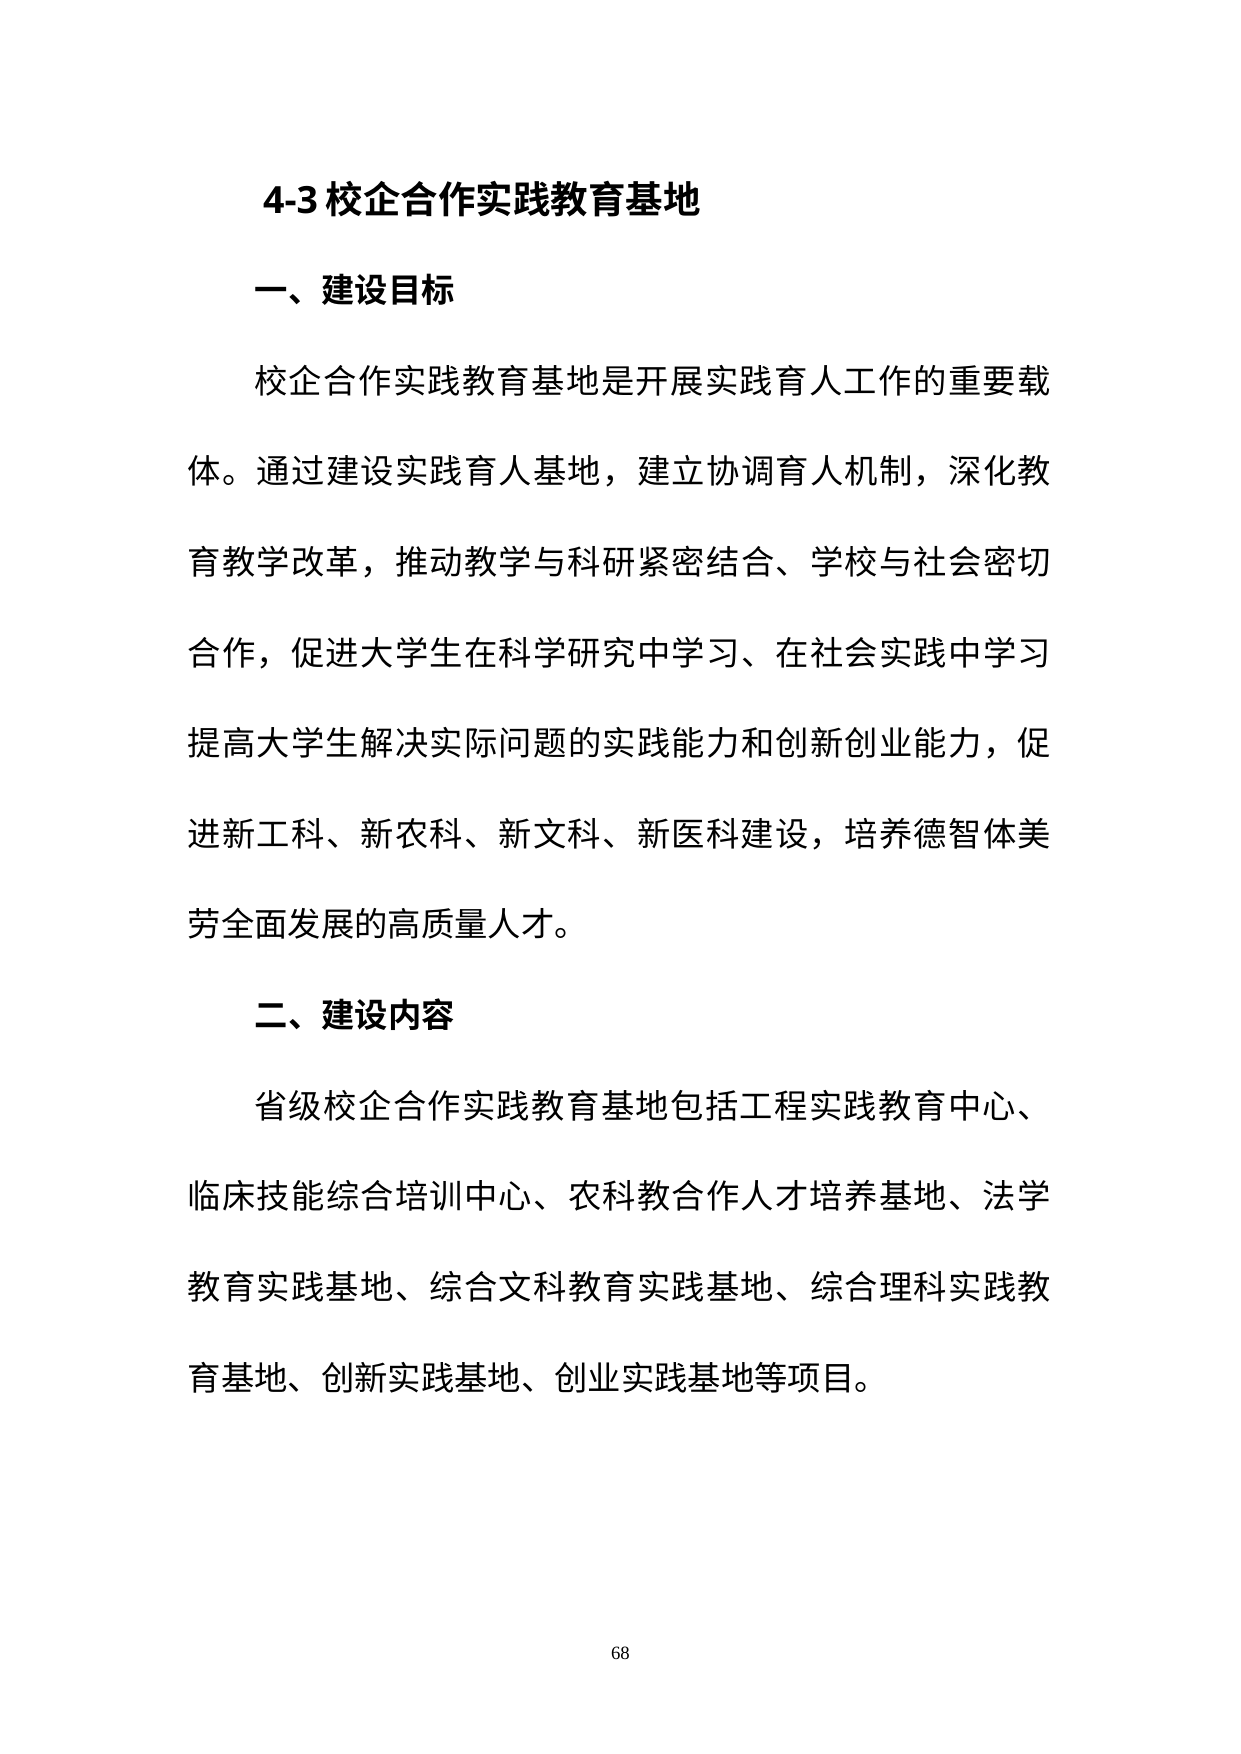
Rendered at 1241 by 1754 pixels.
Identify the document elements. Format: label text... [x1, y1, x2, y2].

text 二、建设内容 [187, 968, 1053, 1058]
text 一、建设目标 [187, 243, 1053, 333]
text 省级校企合作实践教育基地包括工程实践教育中心、临床技能综合培训中心、农科教合作人才培养基地、法学教育实践基地、综合文科教育实践基地、综合理科实践教育基地、创新实践基地、创业实践基地等项目。 [187, 1058, 1053, 1421]
subtitle 4-3校企合作实践教育基地 [187, 152, 1053, 243]
text 校企合作实践教育基地是开展实践育人工作的重要载体。通过建设实践育人基地，建立协调育人机制，深化教育教学改革，推动教学与科研紧密结合、学校与社会密切合作，促进大学生在科学研究中学习、在社会实践中学习，提高大学生解决实际问题的实践能力和创新创业能力，促进新工科、新农科、新文科、新医科建设，培养德智体美劳全面发展的高质量人才。 [187, 333, 1053, 968]
